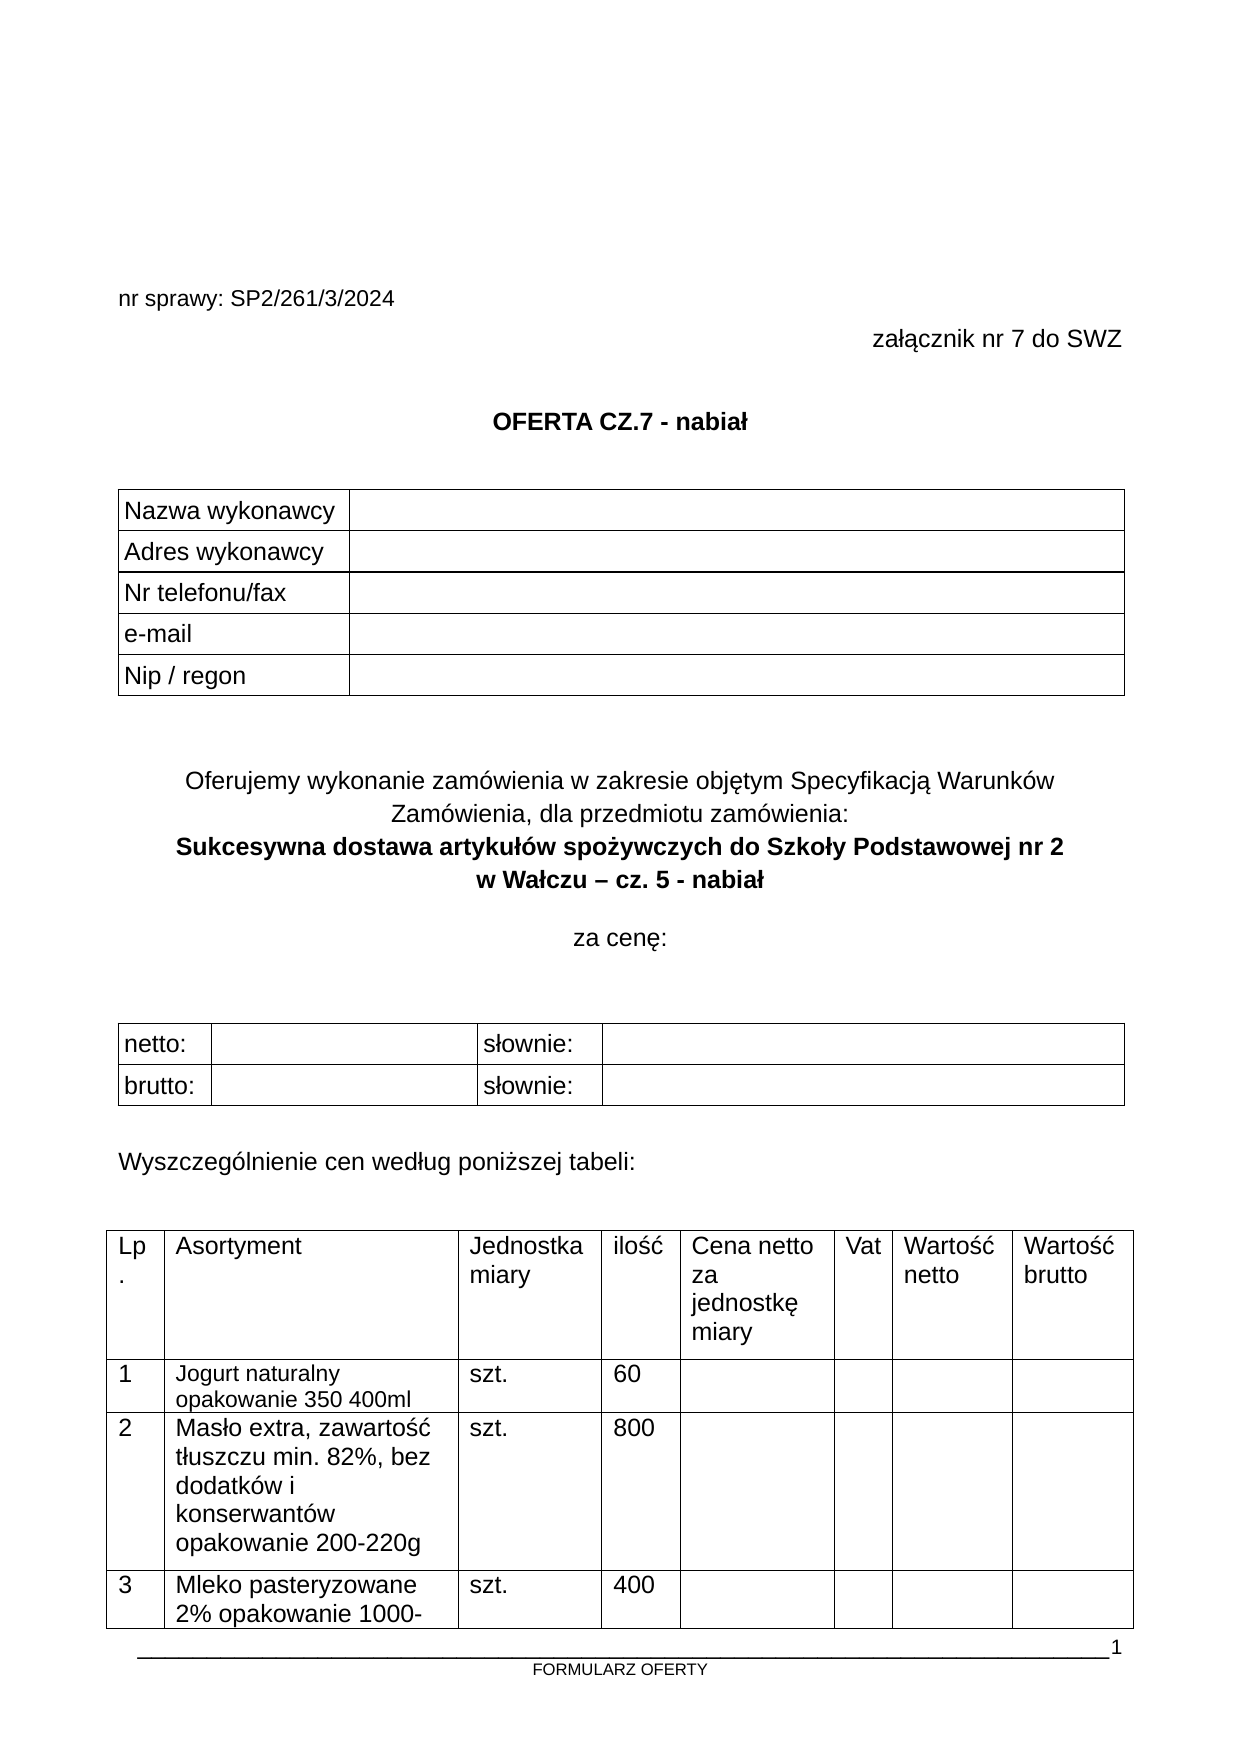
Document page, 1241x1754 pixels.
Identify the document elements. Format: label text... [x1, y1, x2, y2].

table_header netto: [119, 1024, 211, 1064]
table_cell szt. [459, 1413, 601, 1569]
table_cell 400 [602, 1571, 680, 1628]
text załącznik nr 7 do SWZ [118, 324, 1122, 353]
table_cell [1013, 1360, 1133, 1412]
table_cell [350, 531, 1124, 571]
table_header Jednostka miary [459, 1231, 601, 1358]
table_cell [681, 1571, 834, 1628]
table_cell [681, 1413, 834, 1569]
text Oferujemy wykonanie zamówienia w zakresie objętym Specyfikacją Warunków Zamówienia, dla przedmiotu zamówienia: Sukcesywna dostawa artykułów spożywczych do Szkoły Podstawowej nr 2 w Wałczu – cz. 5 - nabiał [118, 766, 1122, 894]
table_cell [350, 655, 1124, 695]
text Wyszczególnienie cen według poniższej tabeli: [118, 1147, 1122, 1176]
table_cell [893, 1571, 1012, 1628]
table_cell szt. [459, 1571, 601, 1628]
table_cell [681, 1360, 834, 1412]
table_cell [835, 1413, 892, 1569]
table_cell Nip / regon [119, 655, 349, 695]
table_header ilość [602, 1231, 680, 1358]
table_header Wartość netto [893, 1231, 1012, 1358]
table_cell 1 [107, 1360, 164, 1412]
table_cell [603, 1065, 1124, 1105]
table_cell [350, 614, 1124, 654]
table_cell [1013, 1571, 1133, 1628]
table_cell 3 [107, 1571, 164, 1628]
table_cell e-mail [119, 614, 349, 654]
table_cell 2 [107, 1413, 164, 1569]
table_cell słownie: [478, 1065, 602, 1105]
table_cell Masło extra, zawartość tłuszczu min. 82%, bez dodatków i konserwantów opakowanie 200-220g [165, 1413, 458, 1569]
table_cell [350, 573, 1124, 613]
table_cell [835, 1571, 892, 1628]
table_cell szt. [459, 1360, 601, 1412]
table_cell [835, 1360, 892, 1412]
table_cell Jogurt naturalny opakowanie 350 400ml [165, 1360, 458, 1412]
table_header Asortyment [165, 1231, 458, 1358]
table_cell brutto: [119, 1065, 211, 1105]
table_header [350, 490, 1124, 530]
table_cell [212, 1065, 477, 1105]
table_header Cena netto za jednostkę miary [681, 1231, 834, 1358]
text OFERTA CZ.7 - nabiał [118, 406, 1122, 435]
table_header Nazwa wykonawcy [119, 490, 349, 530]
table_cell 800 [602, 1413, 680, 1569]
text nr sprawy: SP2/261/3/2024 [118, 285, 1122, 311]
table_header Lp. [107, 1231, 164, 1358]
table_header Wartość brutto [1013, 1231, 1133, 1358]
table_cell 60 [602, 1360, 680, 1412]
table_cell Adres wykonawcy [119, 531, 349, 571]
table_header [212, 1024, 477, 1064]
table_header [603, 1024, 1124, 1064]
table_header słownie: [478, 1024, 602, 1064]
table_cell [165, 1571, 458, 1628]
table_header Vat [835, 1231, 892, 1358]
table_cell [893, 1413, 1012, 1569]
table_cell Nr telefonu/fax [119, 573, 349, 613]
text za cenę: [118, 923, 1122, 952]
table_cell [1013, 1413, 1133, 1569]
table_cell [893, 1360, 1012, 1412]
